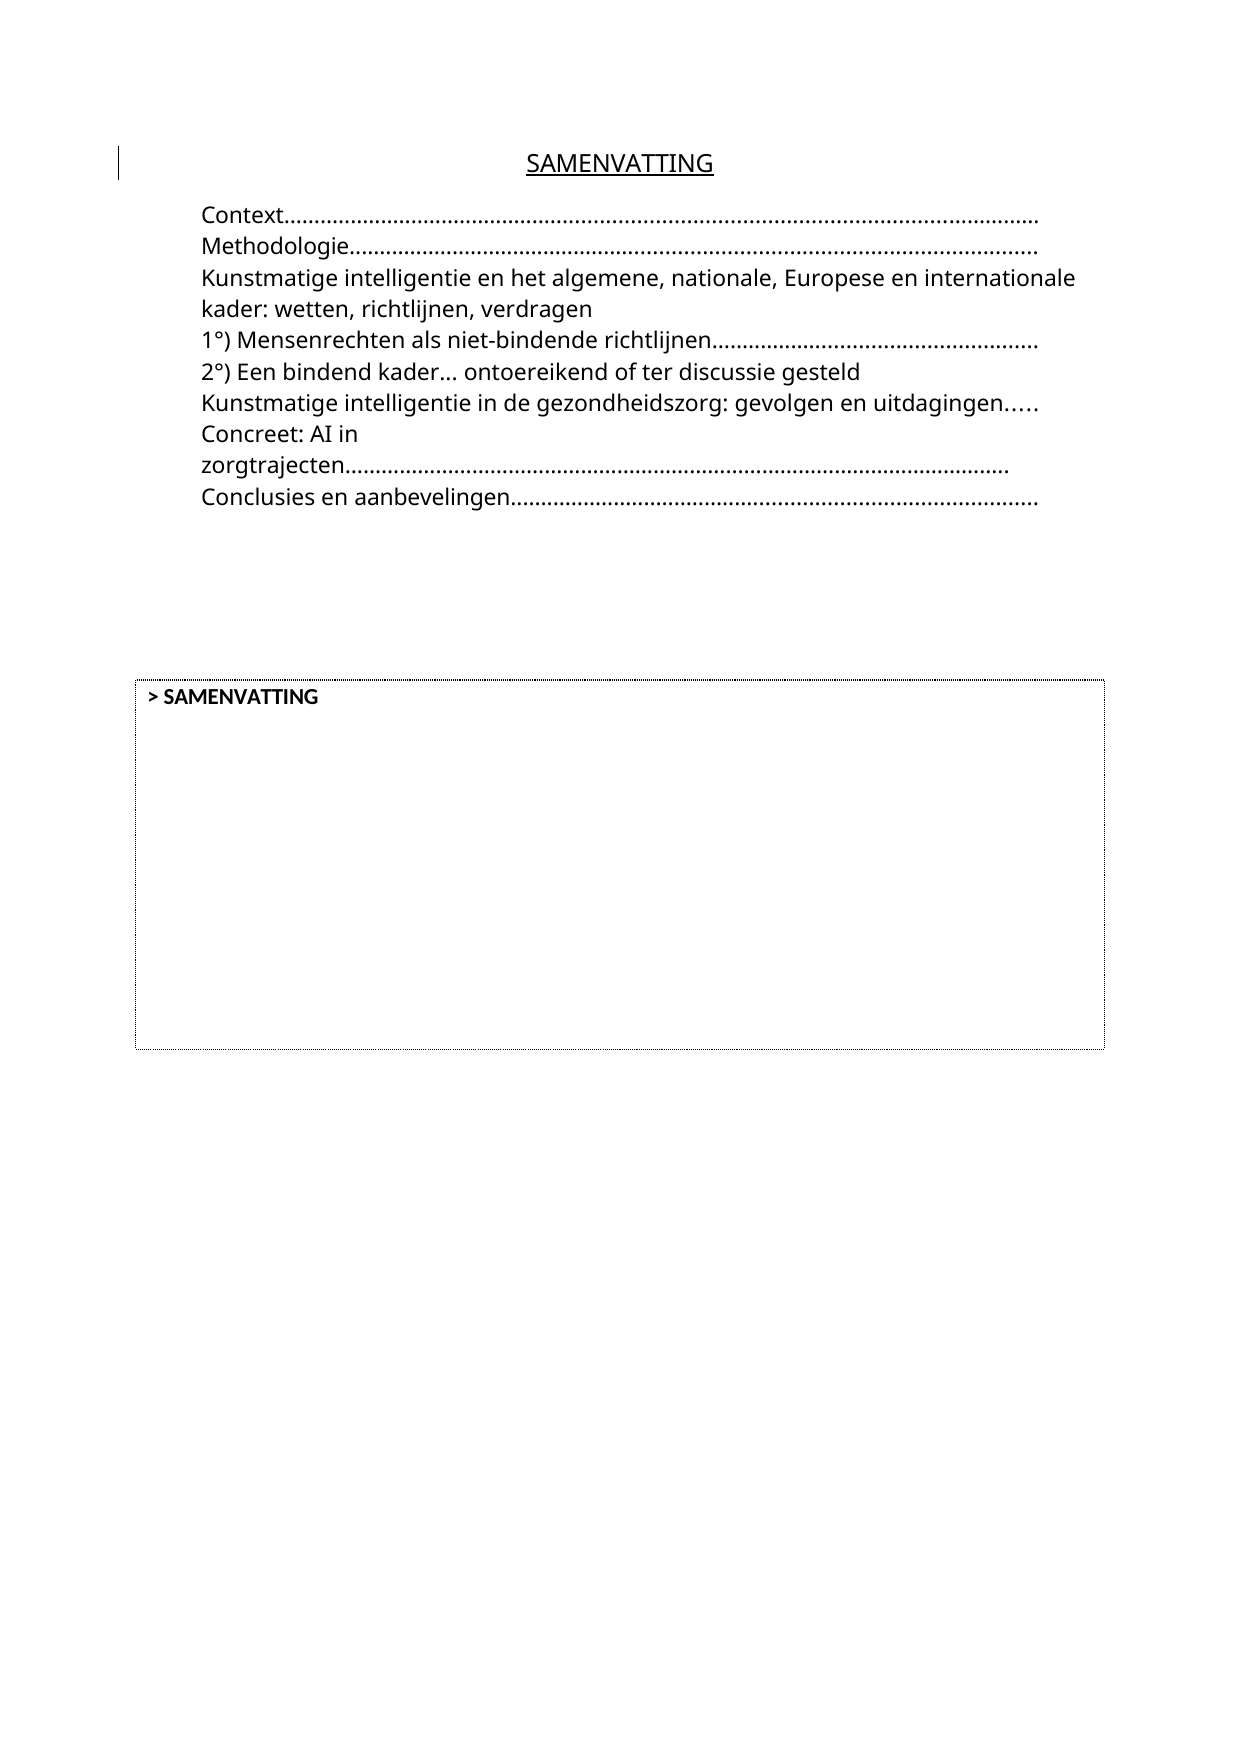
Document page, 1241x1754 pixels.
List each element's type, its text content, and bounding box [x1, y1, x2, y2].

text Conclusies en aanbevelingen [201, 481, 1107, 512]
text 1°) Mensenrechten als niet-bindende richtlijnen [201, 324, 1107, 356]
text Concreet: AI in zorgtrajecten……………………………………………………………………………………………….. [201, 418, 1107, 481]
text Context …………… [201, 199, 1107, 230]
text Methodologie [201, 230, 1107, 262]
text SAMENVATTING [133, 146, 1107, 179]
text Kunstmatige intelligentie in de gezondheidszorg: gevolgen en uitdagingen [201, 387, 1107, 418]
text Kunstmatige intelligentie en het algemene, nationale, Europese en internationale kader: wetten, richtlijnen, verdragen [201, 262, 1107, 324]
text 2°) Een bindend kader... ontoereikend of ter discussie gesteld [201, 356, 1107, 387]
